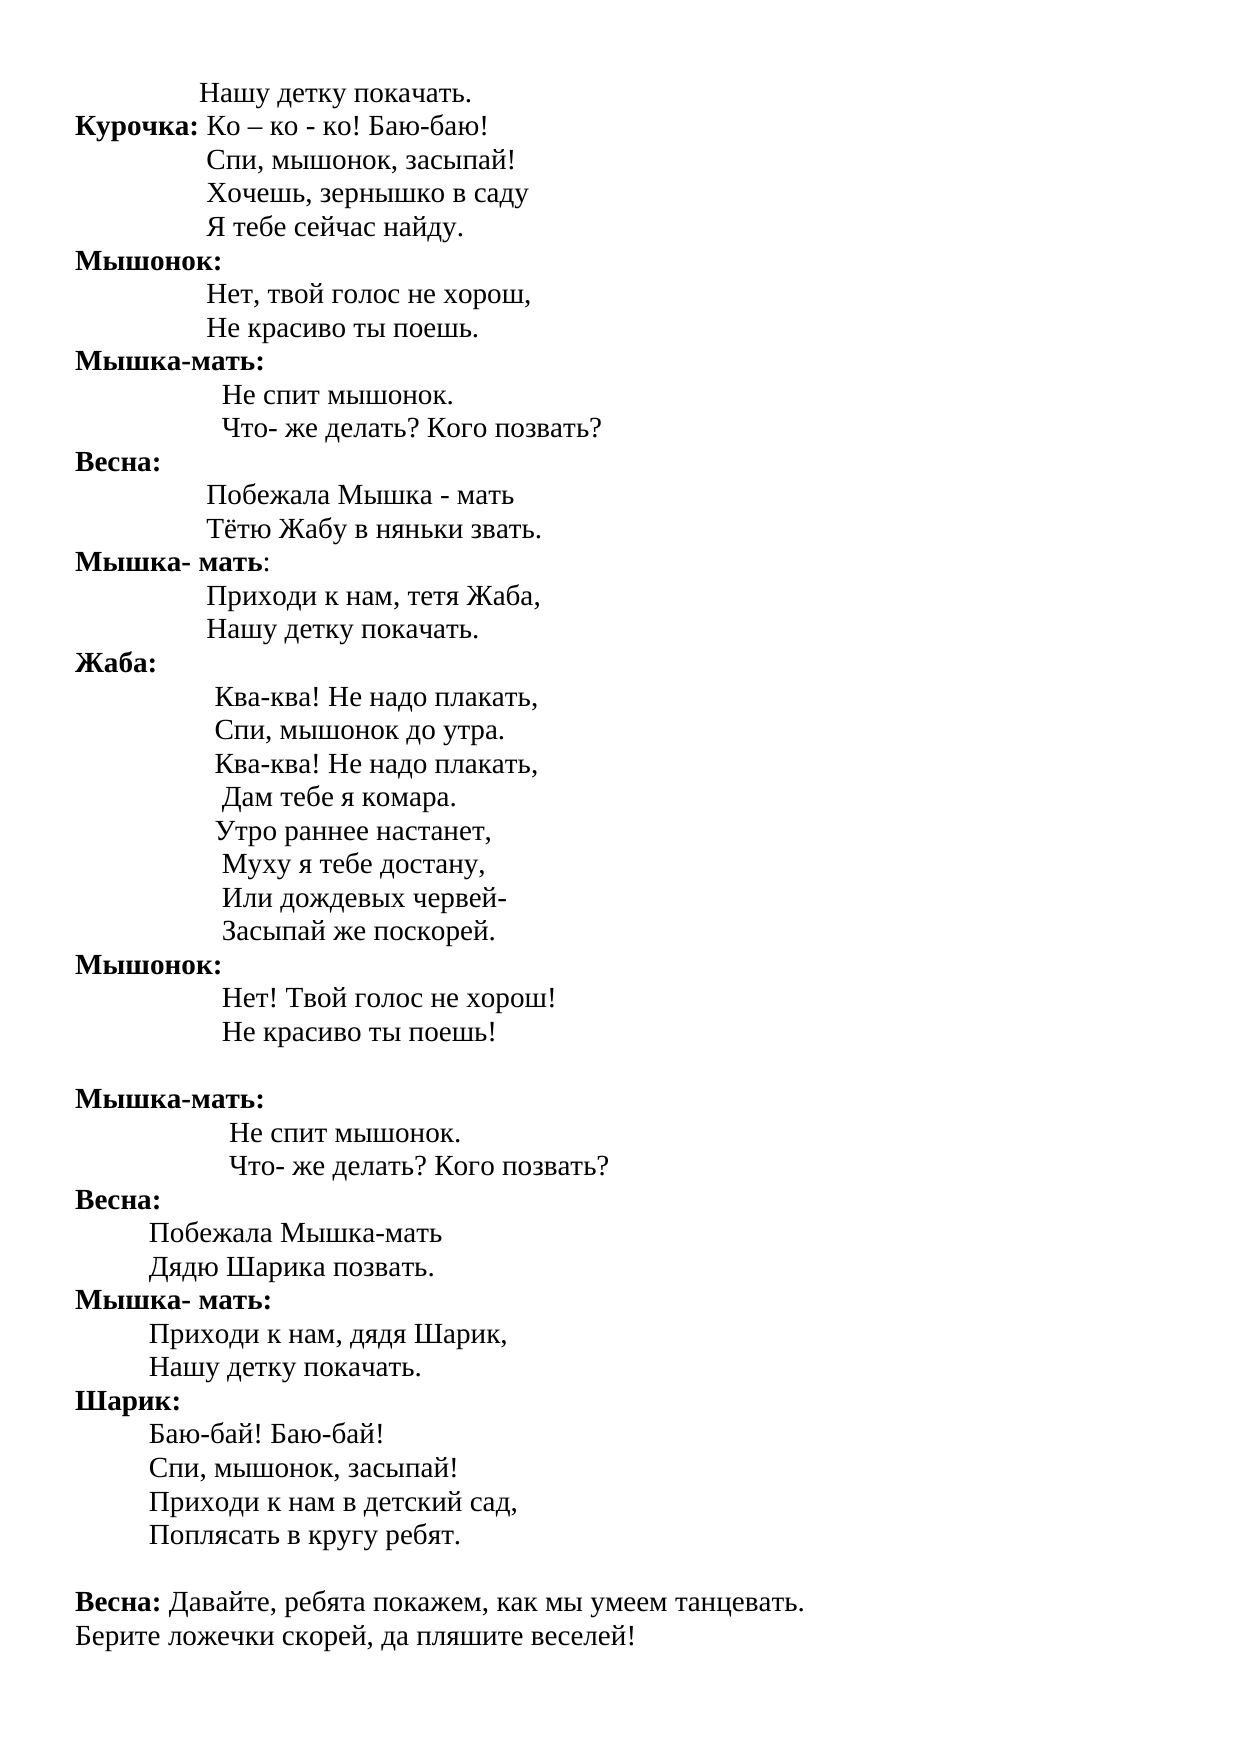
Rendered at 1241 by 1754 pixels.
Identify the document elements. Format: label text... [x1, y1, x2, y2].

text Побежала Мышка-мать [75, 1215, 1165, 1249]
text Спи, мышонок, засыпай! [75, 142, 1165, 176]
text Курочка: Ко – ко - ко! Баю-баю! [75, 108, 1165, 142]
text Мышка-мать: [75, 343, 1165, 377]
text Мышка- мать: [75, 1282, 1165, 1316]
text Весна: [75, 444, 1165, 477]
text Тётю Жабу в няньки звать. [75, 511, 1165, 544]
text Не спит мышонок. [75, 377, 1165, 410]
text Нашу детку покачать. [75, 1349, 1165, 1383]
text Поплясать в кругу ребят. [75, 1517, 1165, 1551]
text Утро раннее настанет, [75, 813, 1165, 846]
text Нет! Твой голос не хорош! [75, 981, 1165, 1014]
text Берите ложечки скорей, да пляшите веселей! [75, 1618, 1165, 1651]
text Нет, твой голос не хорош, [75, 276, 1165, 310]
text Или дождевых червей- [75, 880, 1165, 913]
text Приходи к нам в детский сад, [75, 1484, 1165, 1517]
text Не красиво ты поешь. [75, 310, 1165, 343]
text Не спит мышонок. [75, 1115, 1165, 1148]
text Что- же делать? Кого позвать? [75, 1148, 1165, 1182]
text Ква-ква! Не надо плакать, [75, 679, 1165, 712]
text Дядю Шарика позвать. [75, 1249, 1165, 1282]
text Ква-ква! Не надо плакать, [75, 746, 1165, 779]
text Дам тебе я комара. [75, 779, 1165, 813]
text Спи, мышонок, засыпай! [75, 1450, 1165, 1484]
text Мышка- мать: [75, 544, 1165, 578]
text Побежала Мышка - мать [75, 477, 1165, 511]
text Жаба: [75, 645, 1165, 679]
text Нашу детку покачать. [75, 612, 1165, 645]
text Нашу детку покачать. [75, 75, 1165, 108]
text Приходи к нам, дядя Шарик, [75, 1316, 1165, 1349]
text Не красиво ты поешь! [75, 1014, 1165, 1048]
text Шарик: [75, 1383, 1165, 1417]
text Хочешь, зернышко в саду [75, 176, 1165, 209]
text Приходи к нам, тетя Жаба, [75, 578, 1165, 612]
text Мышонок: [75, 947, 1165, 981]
text Я тебе сейчас найду. [75, 209, 1165, 243]
text Мышка-мать: [75, 1081, 1165, 1115]
text Спи, мышонок до утра. [75, 712, 1165, 746]
text Баю-бай! Баю-бай! [75, 1417, 1165, 1450]
text Муху я тебе достану, [75, 846, 1165, 880]
text Что- же делать? Кого позвать? [75, 410, 1165, 444]
text Засыпай же поскорей. [75, 913, 1165, 947]
text Весна: Давайте, ребята покажем, как мы умеем танцевать. [75, 1584, 1165, 1618]
text Весна: [75, 1182, 1165, 1215]
text Мышонок: [75, 243, 1165, 276]
